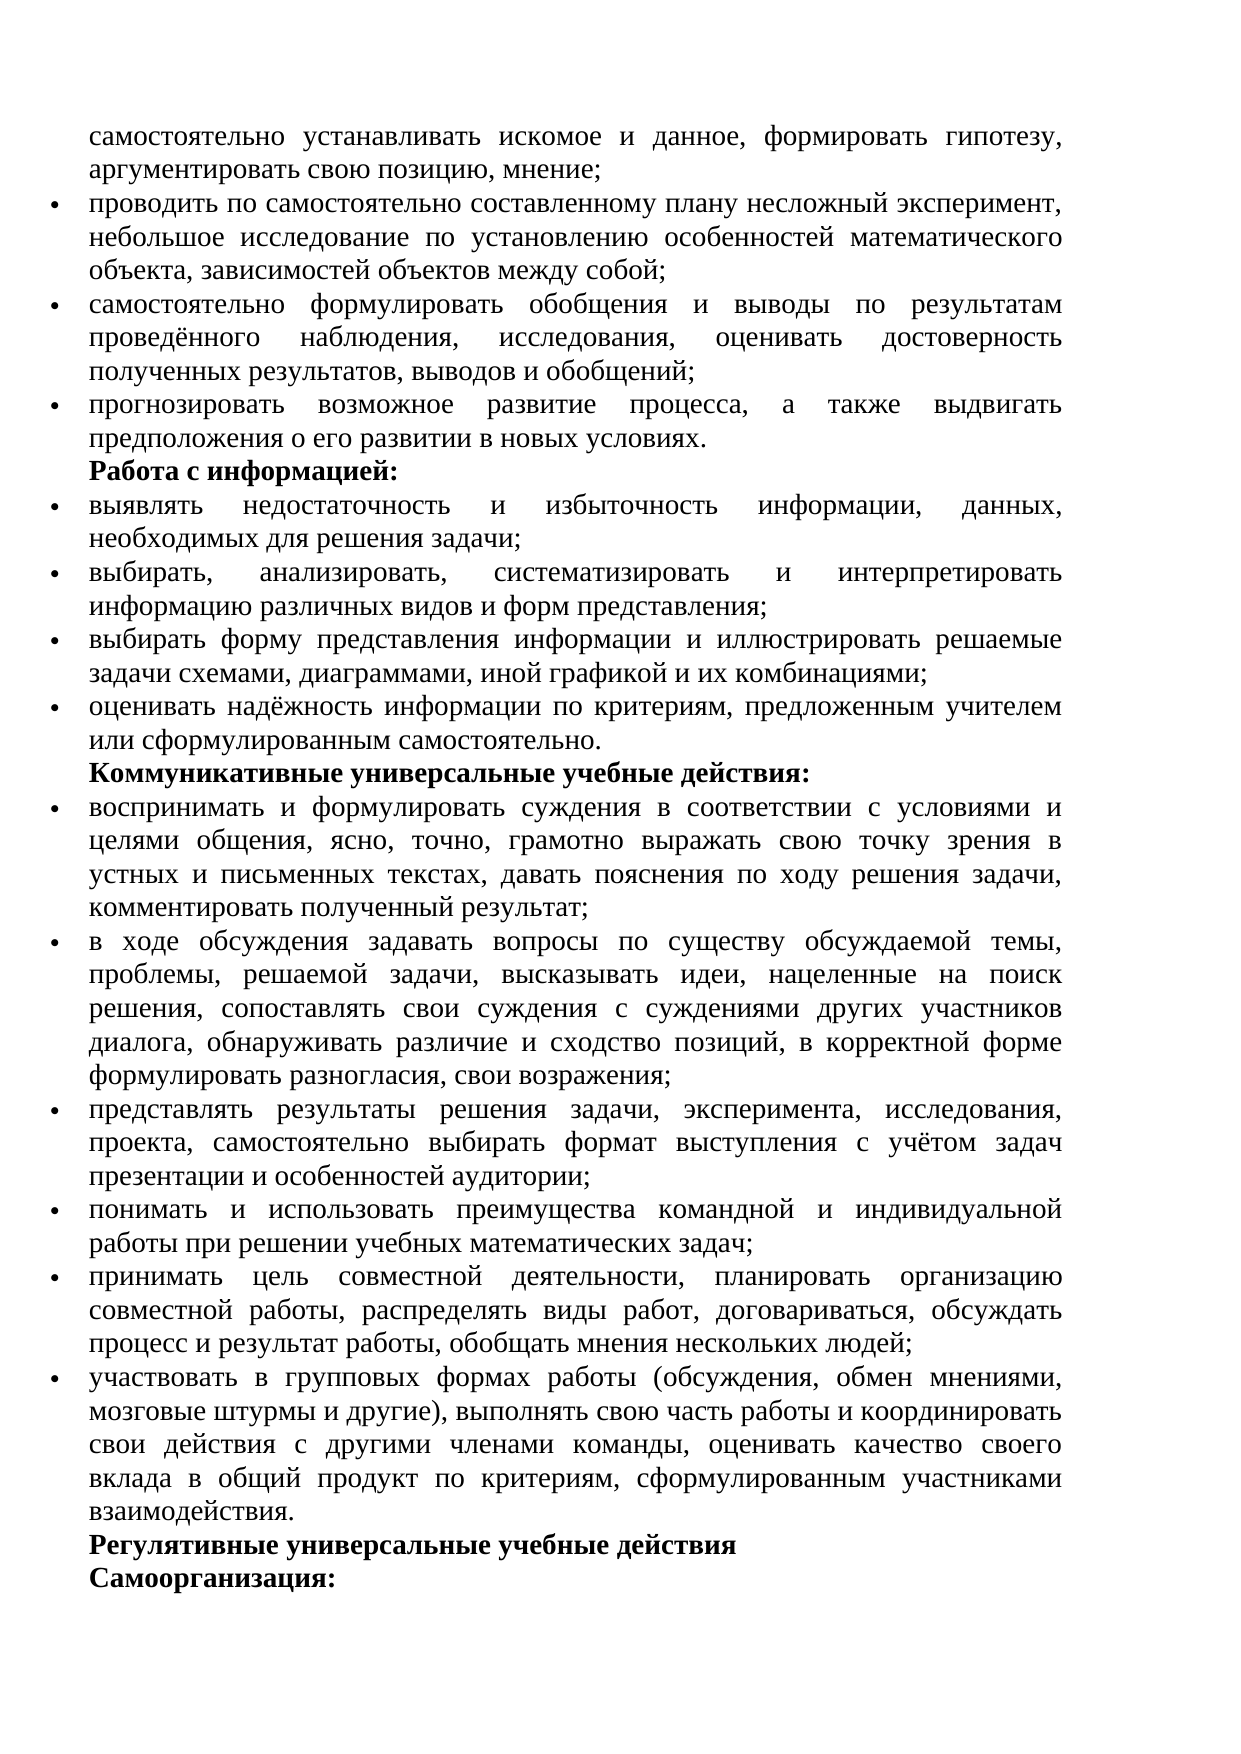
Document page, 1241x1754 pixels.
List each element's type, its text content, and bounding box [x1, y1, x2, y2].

list выявлять недостаточность и избыточность информации, данных, необходимых для решения задачи; [51, 487, 1063, 554]
list самостоятельно формулировать обобщения и выводы по результатам проведённого наблюдения, исследования, оценивать достоверность полученных результатов, выводов и обобщений; [51, 286, 1063, 386]
text Работа с информацией: [89, 453, 1063, 487]
list воспринимать и формулировать суждения в соответствии с условиями и целями общения, ясно, точно, грамотно выражать свою точку зрения в устных и письменных текстах, давать пояснения по ходу решения задачи, комментировать полученный результат; [51, 789, 1063, 923]
list проводить по самостоятельно составленному плану несложный эксперимент, небольшое исследование по установлению особенностей математического объекта, зависимостей объектов между собой; [51, 185, 1063, 286]
list понимать и использовать преимущества командной и индивидуальной работы при решении учебных математических задач; [51, 1191, 1063, 1258]
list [51, 118, 1063, 185]
text Коммуникативные универсальные учебные действия: [89, 755, 1063, 789]
list представлять результаты решения задачи, эксперимента, исследования, проекта, самостоятельно выбирать формат выступления с учётом задач презентации и особенностей аудитории; [51, 1091, 1063, 1191]
list участвовать в групповых формах работы (обсуждения, обмен мнениями, мозговые штурмы и другие), выполнять свою часть работы и координировать свои действия с другими членами команды, оценивать качество своего вклада в общий продукт по критериям, сформулированным участниками взаимодействия. [51, 1359, 1063, 1527]
list выбирать форму представления информации и иллюстрировать решаемые задачи схемами, диаграммами, иной графикой и их комбинациями; [51, 621, 1063, 688]
list прогнозировать возможное развитие процесса, а также выдвигать предположения о его развитии в новых условиях. [51, 386, 1063, 453]
list принимать цель совместной деятельности, планировать организацию совместной работы, распределять виды работ, договариваться, обсуждать процесс и результат работы, обобщать мнения нескольких людей; [51, 1258, 1063, 1359]
list в ходе обсуждения задавать вопросы по существу обсуждаемой темы, проблемы, решаемой задачи, высказывать идеи, нацеленные на поиск решения, сопоставлять свои суждения с суждениями других участников диалога, обнаруживать различие и сходство позиций, в корректной форме формулировать разногласия, свои возражения; [51, 923, 1063, 1091]
list оценивать надёжность информации по критериям, предложенным учителем или сформулированным самостоятельно. [51, 688, 1063, 755]
text Самоорганизация: [89, 1560, 1063, 1594]
text Регулятивные универсальные учебные действия [89, 1527, 1063, 1560]
list выбирать, анализировать, систематизировать и интерпретировать информацию различных видов и форм представления; [51, 554, 1063, 621]
